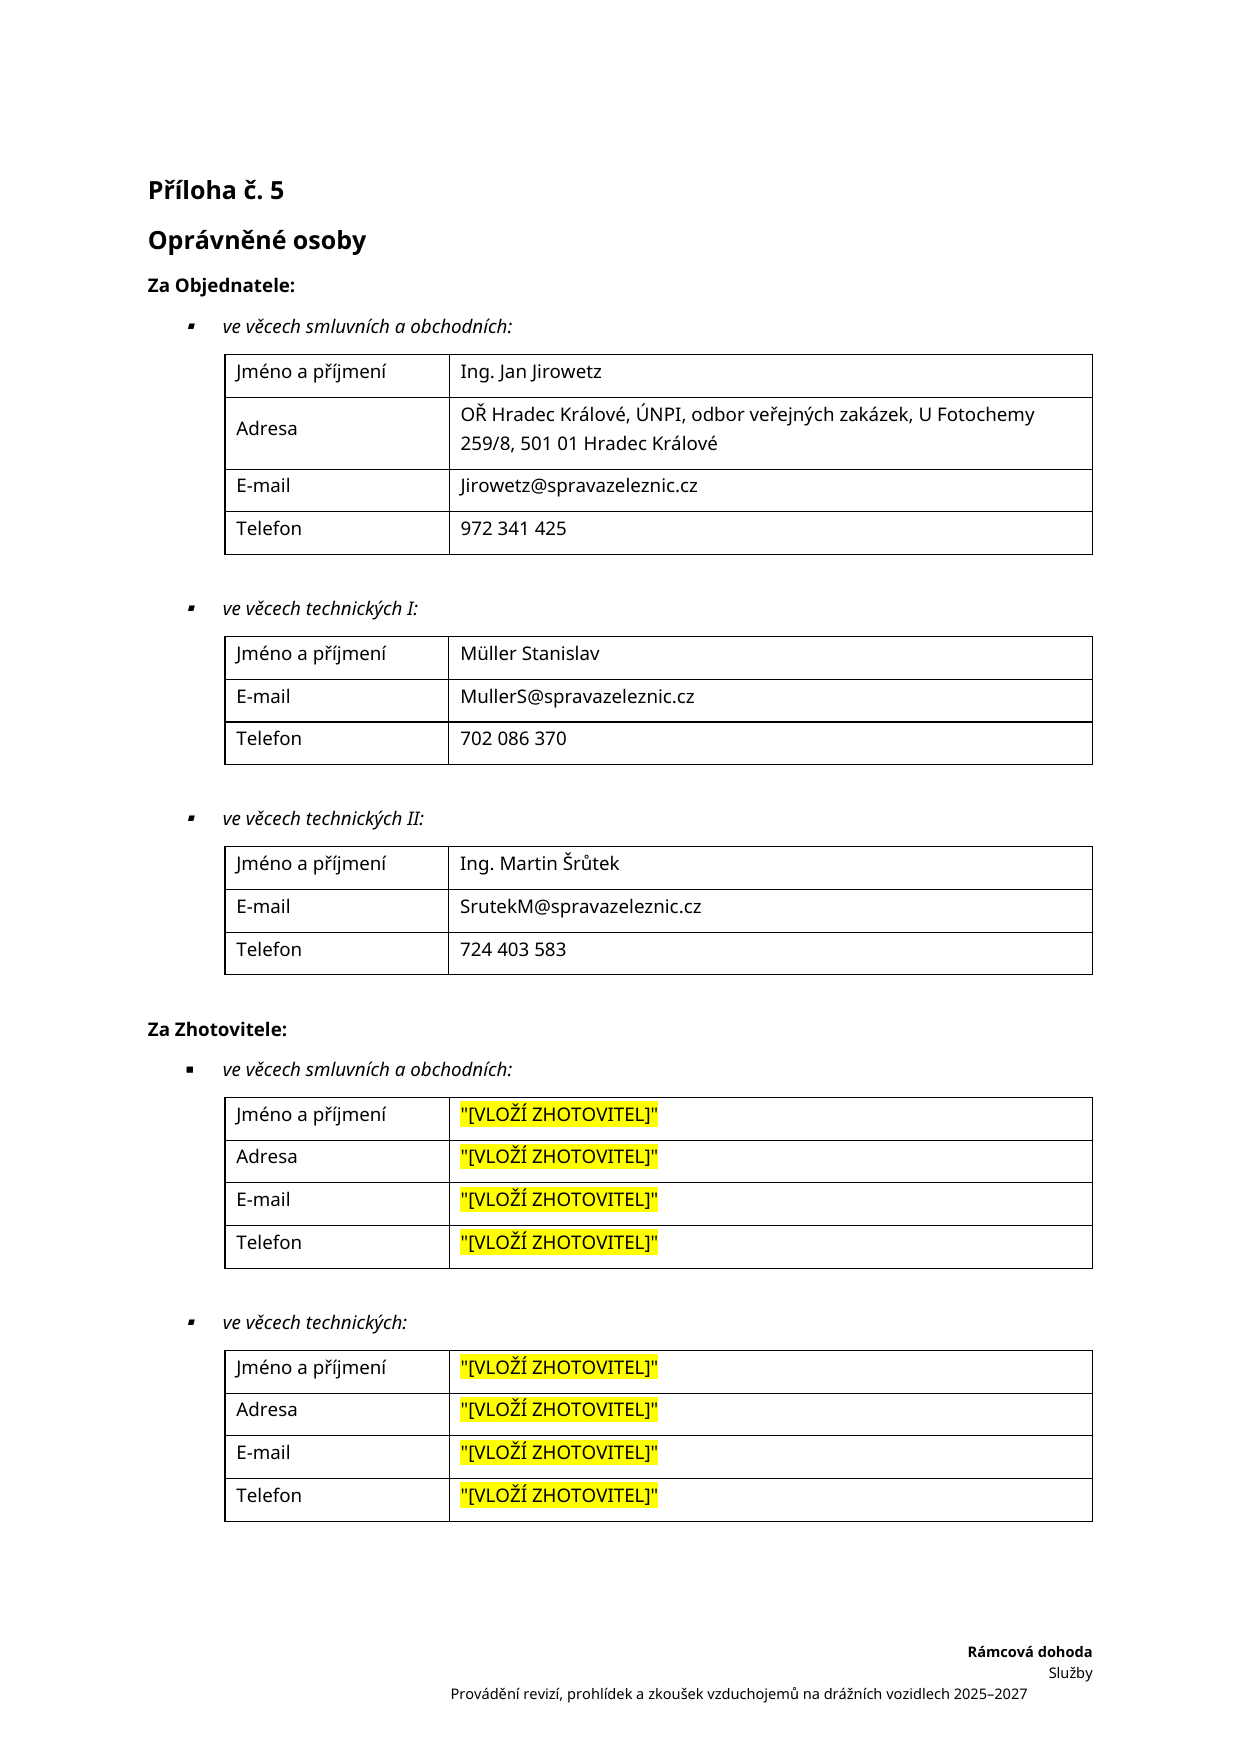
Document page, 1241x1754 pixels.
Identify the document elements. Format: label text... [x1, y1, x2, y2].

list ve věcech smluvních a obchodních: [185, 313, 1093, 339]
list ve věcech technických: [185, 1309, 1093, 1335]
table_cell "[VLOŽÍ ZHOTOVITEL]" [450, 1141, 1092, 1182]
table_cell Adresa [226, 1141, 449, 1182]
list ve věcech smluvních a obchodních: [185, 1056, 1093, 1082]
table_cell "[VLOŽÍ ZHOTOVITEL]" [450, 1394, 1092, 1435]
table_cell Telefon [226, 1479, 449, 1521]
table_cell "[VLOŽÍ ZHOTOVITEL]" [450, 1183, 1092, 1225]
table_cell Telefon [226, 723, 448, 764]
table_cell Telefon [226, 1226, 449, 1268]
table_cell 972 341 425 [450, 512, 1092, 554]
table_cell Jirowetz@spravazeleznic.cz [450, 470, 1092, 511]
table_header "[VLOŽÍ ZHOTOVITEL]" [450, 1098, 1092, 1139]
table_cell Telefon [226, 512, 449, 554]
table_header "[VLOŽÍ ZHOTOVITEL]" [450, 1351, 1092, 1392]
text Příloha č. 5 [148, 173, 1093, 207]
table_cell 724 403 583 [449, 933, 1092, 974]
table_cell "[VLOŽÍ ZHOTOVITEL]" [450, 1436, 1092, 1478]
table_cell E-mail [226, 890, 448, 932]
text Za Objednatele: [148, 273, 1093, 298]
text Za Zhotovitele: [148, 1016, 1093, 1041]
table_header Jméno a příjmení [226, 637, 448, 679]
table_cell E-mail [226, 680, 448, 721]
table_cell OŘ Hradec Králové, ÚNPI, odbor veřejných zakázek, U Fotochemy 259/8, 501 01 Hradec Králové [450, 398, 1092, 468]
table_cell Adresa [226, 398, 449, 468]
table_header Ing. Martin Šrůtek [449, 847, 1092, 889]
table_header Jméno a příjmení [226, 1098, 449, 1139]
table_header Müller Stanislav [449, 637, 1092, 679]
table_header Ing. Jan Jirowetz [450, 355, 1092, 397]
table_cell SrutekM@spravazeleznic.cz [449, 890, 1092, 932]
table_cell E-mail [226, 1436, 449, 1478]
table_header Jméno a příjmení [226, 1351, 449, 1392]
table_cell "[VLOŽÍ ZHOTOVITEL]" [450, 1226, 1092, 1268]
table_cell E-mail [226, 470, 449, 511]
list ve věcech technických II: [185, 806, 1093, 831]
table_header Jméno a příjmení [226, 847, 448, 889]
table_header Jméno a příjmení [226, 355, 449, 397]
table_cell E-mail [226, 1183, 449, 1225]
table_cell 702 086 370 [449, 723, 1092, 764]
table_cell MullerS@spravazeleznic.cz [449, 680, 1092, 721]
list ve věcech technických I: [185, 595, 1093, 621]
text Oprávněné osoby [148, 223, 1093, 257]
table_cell Adresa [226, 1394, 449, 1435]
table_cell "[VLOŽÍ ZHOTOVITEL]" [450, 1479, 1092, 1521]
table_cell Telefon [226, 933, 448, 974]
